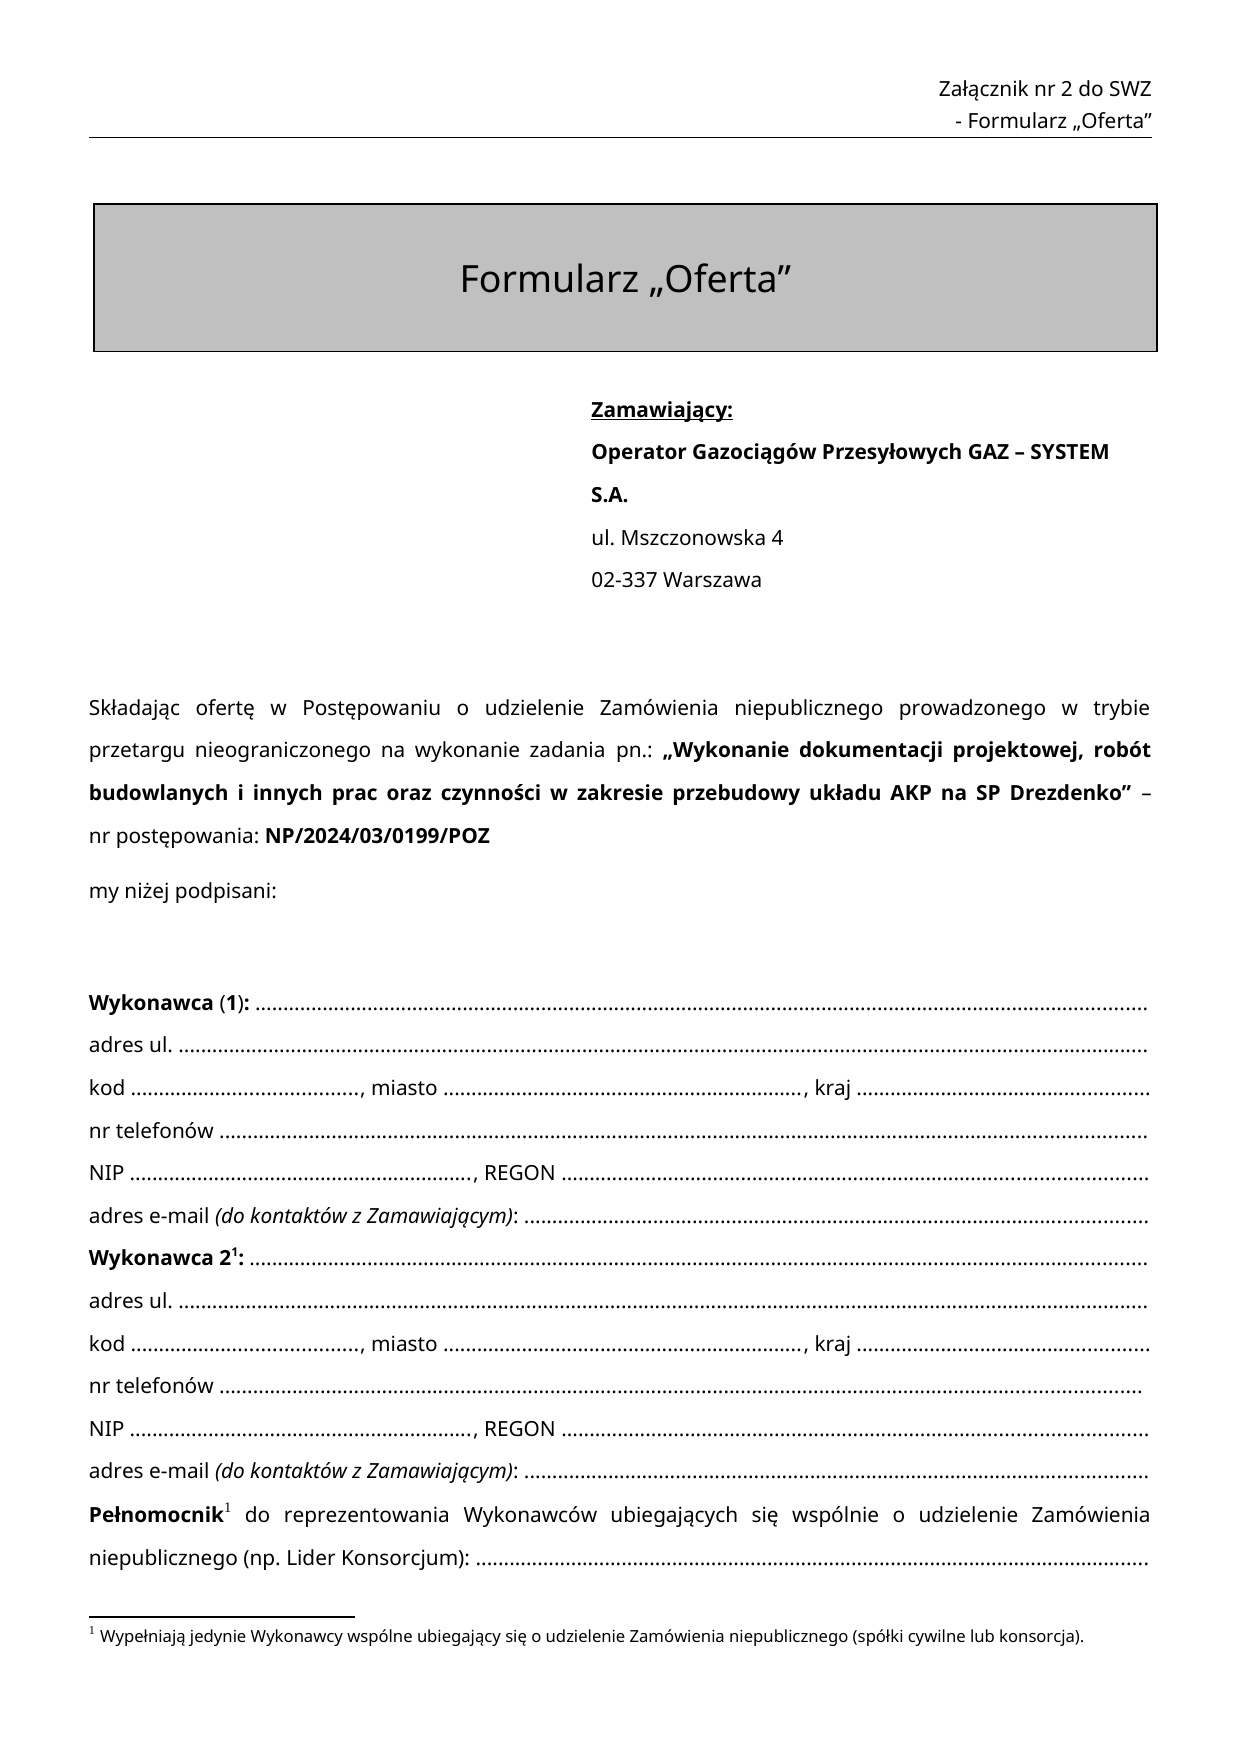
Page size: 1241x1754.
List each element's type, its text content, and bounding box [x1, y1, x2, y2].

text nr telefonów [89, 1116, 1152, 1144]
text ul. Mszczonowska 4 [591, 523, 1152, 551]
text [89, 1457, 1152, 1485]
text adres ul. [89, 1031, 1152, 1059]
text adres e-mail (do kontaktów z Zamawiającym): [89, 1201, 1152, 1229]
text Zamawiający: [591, 395, 1152, 423]
text kod , miasto , kraj [89, 1073, 1152, 1102]
text Pełnomocnik1 do reprezentowania Wykonawców ubiegających się wspólnie o udzielenie Zamówienia niepublicznego (np. Lider Konsorcjum): [89, 1499, 1152, 1571]
text my niżej podpisani: [89, 876, 1152, 904]
text Wykonawca 2: [89, 1243, 1152, 1272]
table_header Formularz „Oferta” [95, 205, 1156, 351]
text Operator Gazociągów Przesyłowych GAZ – SYSTEM S.A. [591, 437, 1152, 508]
text Wykonawca (1): [89, 988, 1152, 1016]
text nr telefonów [89, 1371, 1152, 1400]
text adres ul. [89, 1286, 1152, 1314]
text NIP , REGON [89, 1158, 1152, 1187]
text kod , miasto , kraj [89, 1329, 1152, 1357]
text Składając ofertę w Postępowaniu o udzielenie Zamówienia niepublicznego prowadzonego w trybie przetargu nieograniczonego na wykonanie zadania pn.: „Wykonanie dokumentacji projektowej, robót budowlanych i innych prac oraz czynności w zakresie przebudowy układu AKP na SP Drezdenko” – nr postępowania: NP/2024/03/0199/POZ [89, 693, 1152, 849]
text 02-337 Warszawa [591, 565, 1152, 594]
text NIP , REGON [89, 1414, 1152, 1442]
